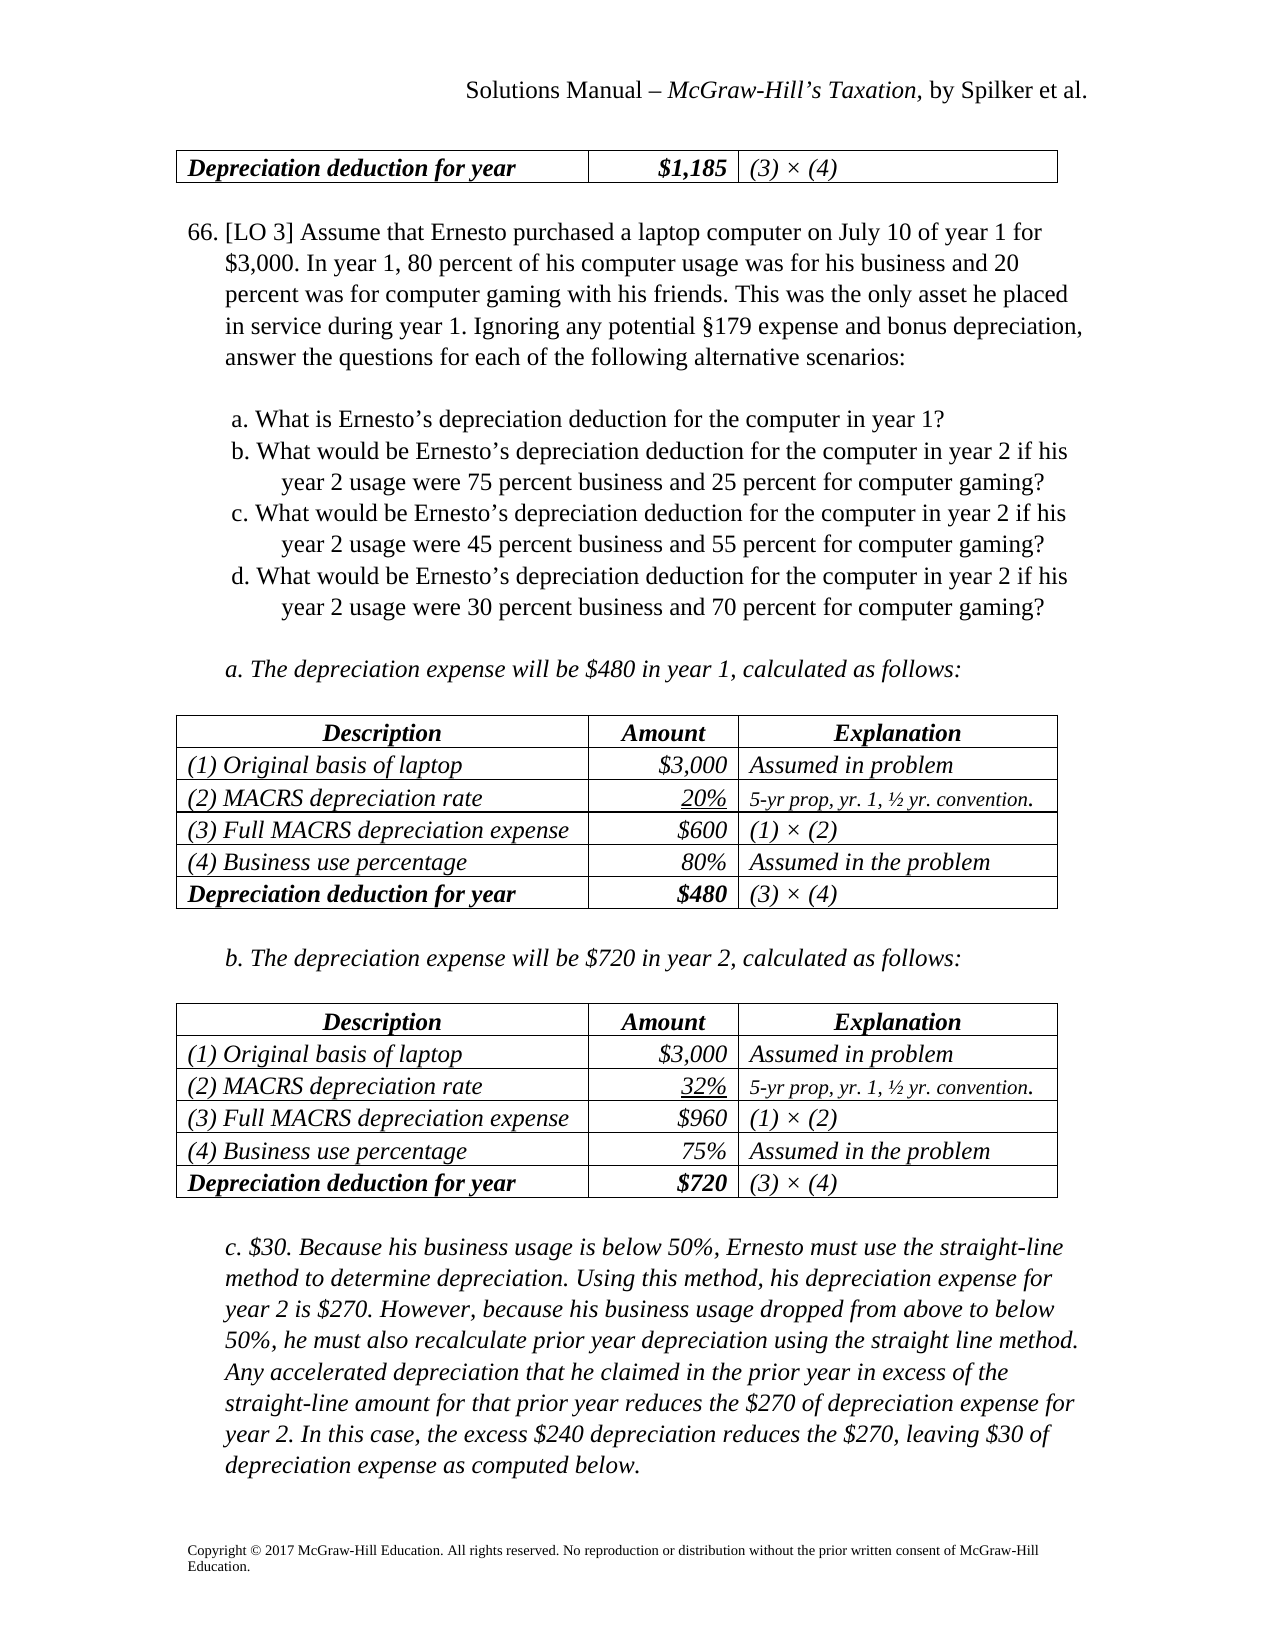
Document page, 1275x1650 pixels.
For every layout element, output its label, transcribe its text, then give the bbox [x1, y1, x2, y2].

table_header Description [177, 716, 588, 747]
table_cell 75% [589, 1133, 738, 1164]
table_cell Assumed in problem [739, 748, 1057, 779]
table_cell Assumed in the problem [739, 845, 1057, 876]
table_cell (3) Full MACRS depreciation expense [177, 1101, 588, 1132]
table_cell 5-yr prop, yr. 1, ½ yr. convention. [739, 1069, 1057, 1100]
table_cell (4) Business use percentage [177, 1133, 588, 1164]
table_cell (1) Original basis of laptop [177, 1036, 588, 1068]
text c. What would be Ernesto’s depreciation deduction for the computer in year 2 if his year 2 usage were 45 percent business and 55 percent for computer gaming? [131, 496, 1087, 558]
table_header Explanation [739, 716, 1057, 747]
text b. The depreciation expense will be $720 in year 2, calculated as follows: [225, 941, 1087, 972]
table_cell (4) Business use percentage [177, 845, 588, 876]
text a. The depreciation expense will be $480 in year 1, calculated as follows: [225, 652, 1087, 683]
table_header Explanation [739, 1004, 1057, 1035]
table_cell Assumed in the problem [739, 1133, 1057, 1164]
table_cell Assumed in problem [739, 1036, 1057, 1068]
table_cell $480 [589, 877, 738, 908]
table_cell (3) Full MACRS depreciation expense [177, 813, 588, 844]
table_cell (3) × (4) [739, 151, 1057, 182]
table_header Description [177, 1004, 588, 1035]
list [LO 3] Assume that Ernesto purchased a laptop computer on July 10 of year 1 for $3,000. In year 1, 80 percent of his computer usage was for his business and 20 percent was for computer gaming with his friends. This was the only asset he placed in service during year 1. Ignoring any potential §179 expense and bonus depreciation, answer the questions for each of the following alternative scenarios: [187, 214, 1087, 371]
table_cell (2) MACRS depreciation rate [177, 1069, 588, 1100]
table_cell (3) × (4) [739, 877, 1057, 908]
table_cell (1) × (2) [739, 813, 1057, 844]
table_header Amount [589, 1004, 738, 1035]
text b. What would be Ernesto’s depreciation deduction for the computer in year 2 if his year 2 usage were 75 percent business and 25 percent for computer gaming? [131, 433, 1087, 496]
table_cell 80% [589, 845, 738, 876]
text c. $30. Because his business usage is below 50%, Ernesto must use the straight-line method to determine depreciation. Using this method, his depreciation expense for year 2 is $270. However, because his business usage dropped from above to below 50%, he must also recalculate prior year depreciation using the straight line method. Any accelerated depreciation that he claimed in the prior year in excess of the straight-line amount for that prior year reduces the $270 of depreciation expense for year 2. In this case, the excess $240 depreciation reduces the $270, leaving $30 of depreciation expense as computed below. [225, 1229, 1087, 1479]
table_header Amount [589, 716, 738, 747]
table_cell $3,000 [589, 748, 738, 779]
table_cell 5-yr prop, yr. 1, ½ yr. convention. [739, 780, 1057, 811]
text d. What would be Ernesto’s depreciation deduction for the computer in year 2 if his year 2 usage were 30 percent business and 70 percent for computer gaming? [131, 558, 1087, 621]
table_cell 32% [589, 1069, 738, 1100]
table_cell $600 [589, 813, 738, 844]
text a. What is Ernesto’s depreciation deduction for the computer in year 1? [206, 402, 1087, 433]
table_cell Depreciation deduction for year [177, 1166, 588, 1197]
table_cell $960 [589, 1101, 738, 1132]
table_cell Depreciation deduction for year [177, 877, 588, 908]
table_cell (1) Original basis of laptop [177, 748, 588, 779]
table_cell Depreciation deduction for year [177, 151, 588, 182]
table_cell $1,185 [589, 151, 738, 182]
table_cell 20% [589, 780, 738, 811]
table_cell $3,000 [589, 1036, 738, 1068]
table_cell (3) × (4) [739, 1166, 1057, 1197]
table_cell (2) MACRS depreciation rate [177, 780, 588, 811]
table_cell $720 [589, 1166, 738, 1197]
table_cell (1) × (2) [739, 1101, 1057, 1132]
